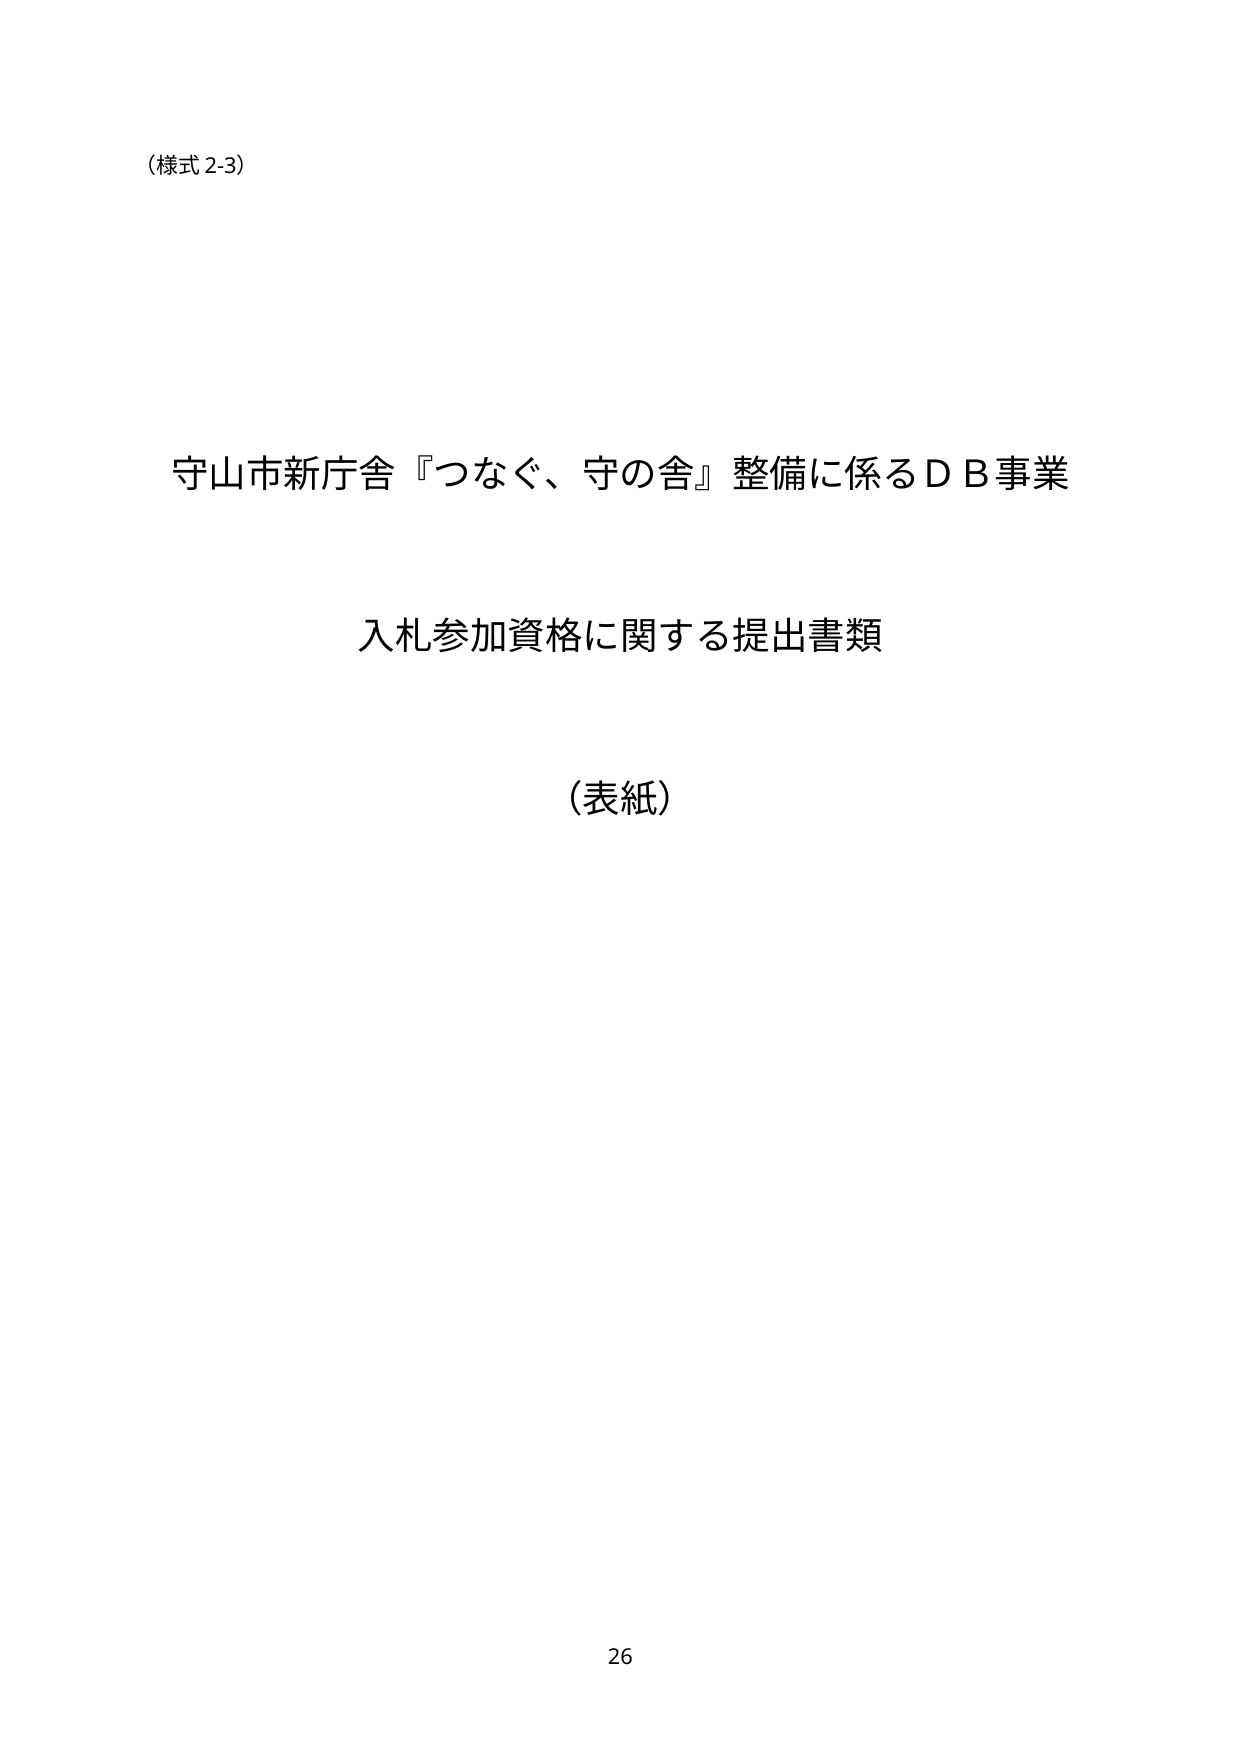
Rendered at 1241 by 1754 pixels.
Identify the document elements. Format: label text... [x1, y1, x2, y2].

text 守山市新庁舎『つなぐ、守の舎』整備に係るＤＢ事業 [134, 443, 1106, 498]
text （表紙） [134, 769, 1106, 823]
text （様式2-3） [134, 148, 1106, 179]
text 入札参加資格に関する提出書類 [134, 606, 1106, 661]
